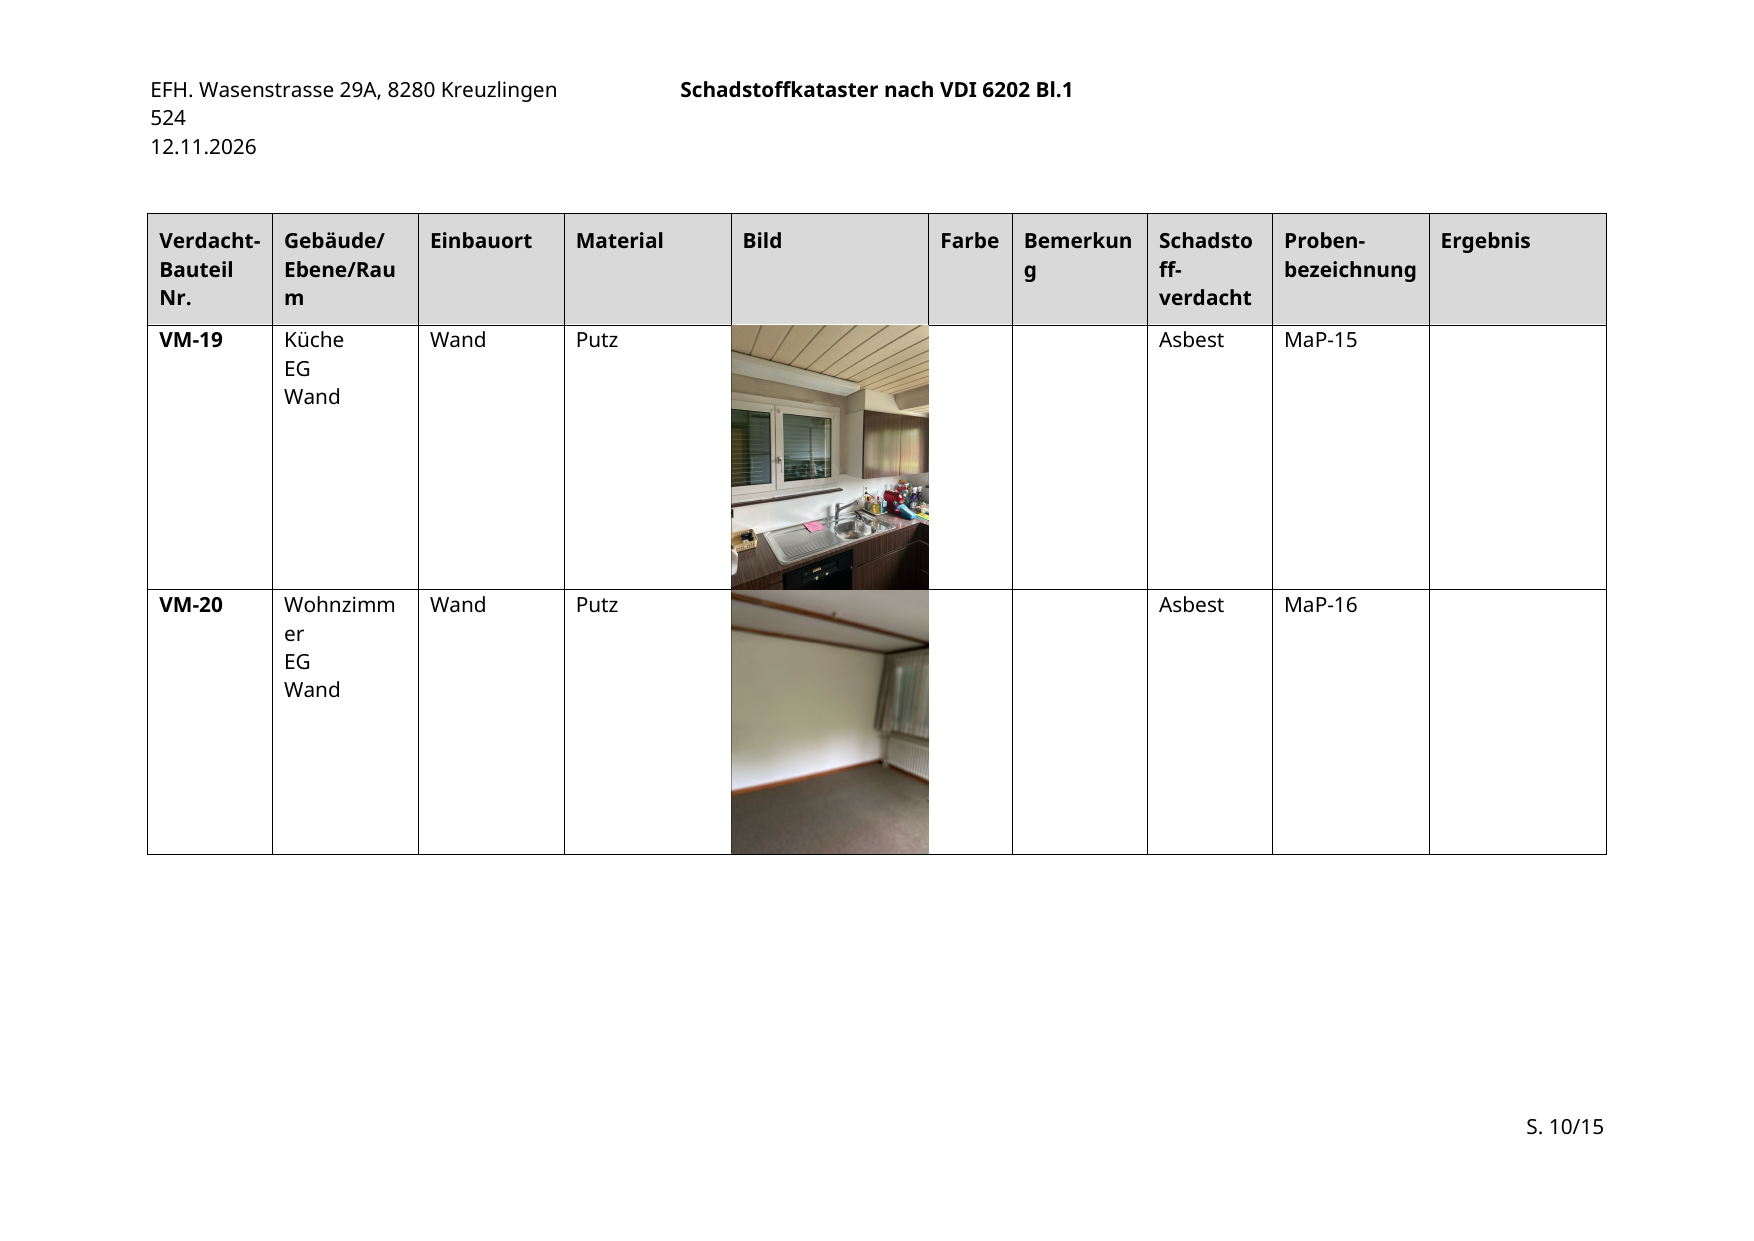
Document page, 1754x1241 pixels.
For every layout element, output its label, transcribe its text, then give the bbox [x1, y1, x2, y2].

table_cell Putz [565, 590, 731, 854]
table_cell [1430, 590, 1606, 854]
table_cell MaP-16 [1273, 590, 1429, 854]
table_header Bemerkung [1013, 214, 1147, 324]
table_header Schadstoff-verdacht [1148, 214, 1272, 324]
table_header Ergebnis [1430, 214, 1606, 324]
table_header Einbauort [419, 214, 564, 324]
table_cell [1430, 326, 1606, 589]
table_cell VM-20 [148, 590, 272, 854]
table_cell Wand [419, 590, 564, 854]
table_header Bild [732, 214, 928, 324]
table_header Proben-bezeichnung [1273, 214, 1429, 324]
table_cell Wand [419, 326, 564, 589]
table_header Farbe [929, 214, 1012, 324]
table_cell Wohnzimmer EG Wand [273, 590, 418, 854]
table_cell Asbest [1148, 326, 1272, 589]
table_cell [929, 326, 1012, 589]
table_cell MaP-15 [1273, 326, 1429, 589]
table_cell Küche EG Wand [273, 326, 418, 589]
table_header Material [565, 214, 731, 324]
table_cell VM-19 [148, 326, 272, 589]
table_cell [1013, 326, 1147, 589]
table_cell Putz [565, 326, 731, 589]
table_cell [929, 590, 1012, 854]
table_cell Asbest [1148, 590, 1272, 854]
table_header Verdacht-Bauteil Nr. [148, 214, 272, 324]
table_header Gebäude/ Ebene/Raum [273, 214, 418, 324]
table_cell [1013, 590, 1147, 854]
picture [731, 325, 929, 854]
